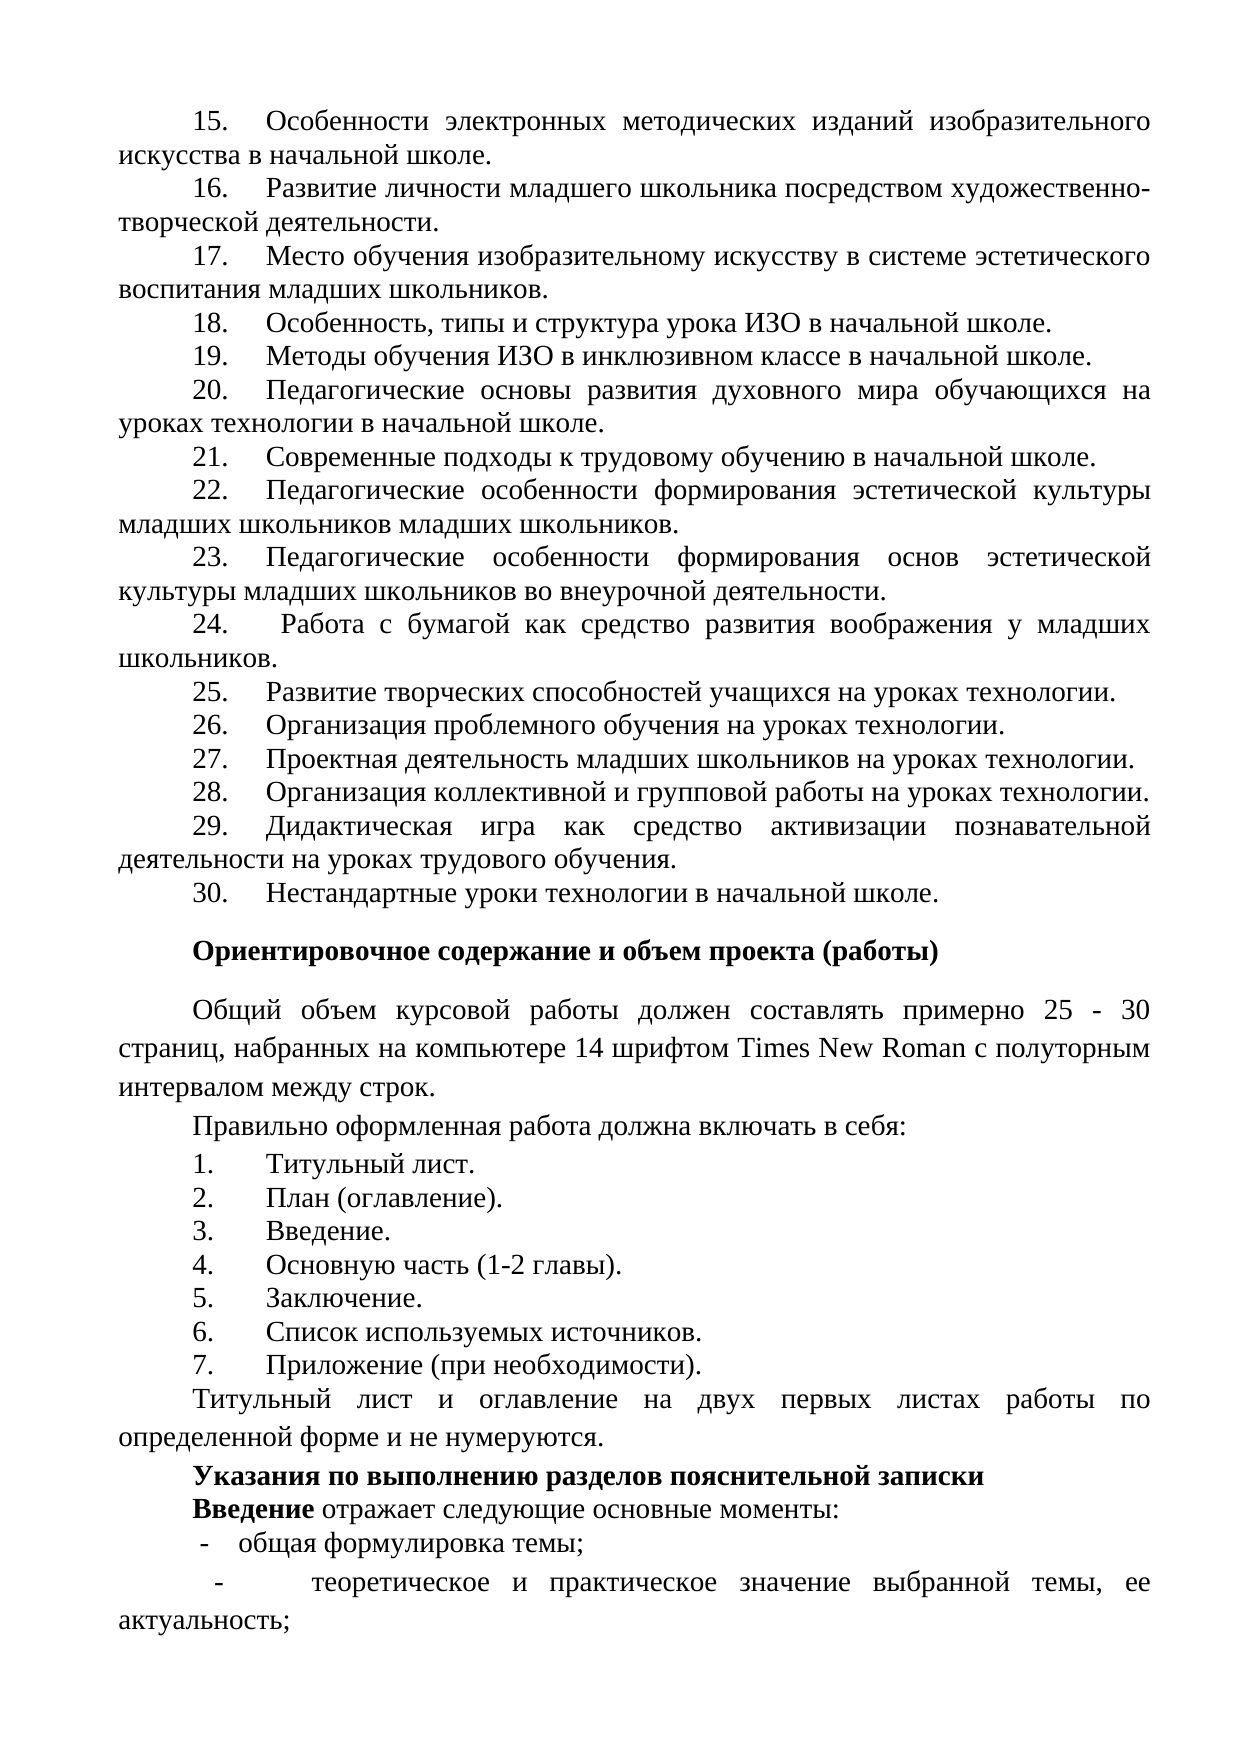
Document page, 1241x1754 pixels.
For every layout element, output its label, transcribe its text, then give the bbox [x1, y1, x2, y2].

text 24. Работа с бумагой как средство развития воображения у младших школьников. [118, 607, 1152, 674]
text 29. Дидактическая игра как средство активизации познавательной деятельности на уроках трудового обучения. [118, 808, 1152, 875]
text 22. Педагогические особенности формирования эстетической культуры младших школьников младших школьников. [118, 472, 1152, 539]
text 17. Место обучения изобразительному искусству в системе эстетического воспитания младших школьников. [118, 238, 1152, 305]
text 23. Педагогические особенности формирования основ эстетической культуры младших школьников во внеурочной деятельности. [118, 539, 1152, 607]
text Титульный лист и оглавление на двух первых листах работы по определенной форме и не нумеруются. [118, 1381, 1152, 1453]
text 18. Особенность, типы и структура урока ИЗО в начальной школе. [118, 305, 1152, 338]
list Титульный лист. [118, 1146, 1152, 1180]
text 25. Развитие творческих способностей учащихся на уроках технологии. [118, 674, 1152, 707]
list Список используемых источников. [118, 1314, 1152, 1347]
list Введение. [118, 1213, 1152, 1247]
text 30. Нестандартные уроки технологии в начальной школе. [118, 875, 1152, 908]
text 27. Проектная деятельность младших школьников на уроках технологии. [118, 741, 1152, 774]
text Правильно оформленная работа должна включать в себя: [118, 1108, 1152, 1141]
text 19. Методы обучения ИЗО в инклюзивном классе в начальной школе. [118, 338, 1152, 372]
text 21. Современные подходы к трудовому обучению в начальной школе. [118, 439, 1152, 472]
text Указания по выполнению разделов пояснительной записки [118, 1458, 1152, 1492]
text - общая формулировка темы; [118, 1525, 1152, 1559]
list План (оглавление). [118, 1180, 1152, 1213]
text 20. Педагогические основы развития духовного мира обучающихся на уроках технологии в начальной школе. [118, 372, 1152, 439]
list Заключение. [118, 1280, 1152, 1314]
text 26. Организация проблемного обучения на уроках технологии. [118, 707, 1152, 741]
text 16. Развитие личности младшего школьника посредством художественно-творческой деятельности. [118, 171, 1152, 238]
text Введение отражает следующие основные моменты: [118, 1492, 1152, 1525]
text Общий объем курсовой работы должен составлять примерно 25 - 30 страниц, набранных на компьютере 14 шрифтом Times New Roman с полуторным интервалом между строк. [118, 992, 1152, 1103]
text - теоретическое и практическое значение выбранной темы, ее актуальность; [118, 1564, 1152, 1636]
list Приложение (при необходимости). [118, 1347, 1152, 1381]
text 28. Организация коллективной и групповой работы на уроках технологии. [118, 774, 1152, 808]
text Ориентировочное содержание и объем проекта (работы) [118, 933, 1152, 967]
text 15. Особенности электронных методических изданий изобразительного искусства в начальной школе. [118, 103, 1152, 171]
list Основную часть (1-2 главы). [118, 1247, 1152, 1280]
